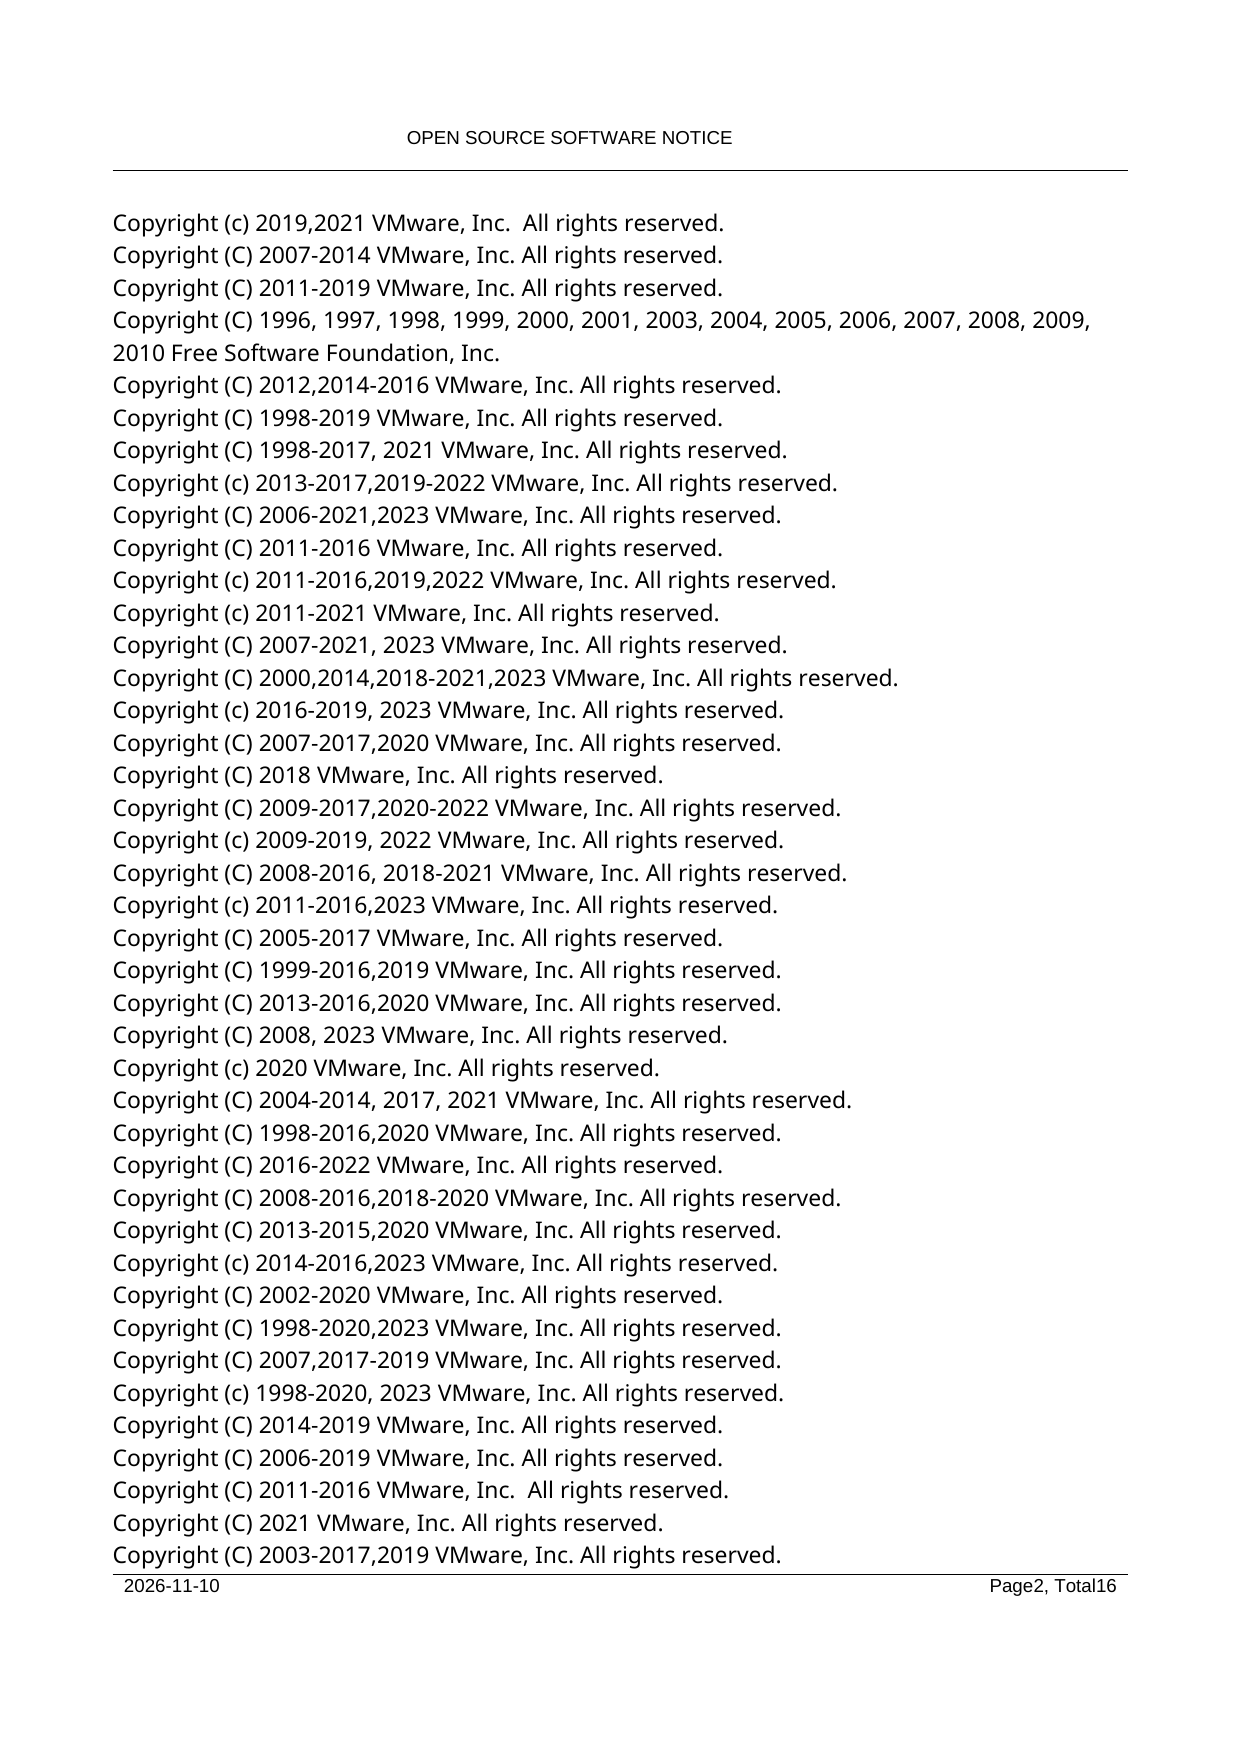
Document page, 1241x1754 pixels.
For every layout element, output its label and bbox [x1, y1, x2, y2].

text [112, 206, 1128, 1571]
